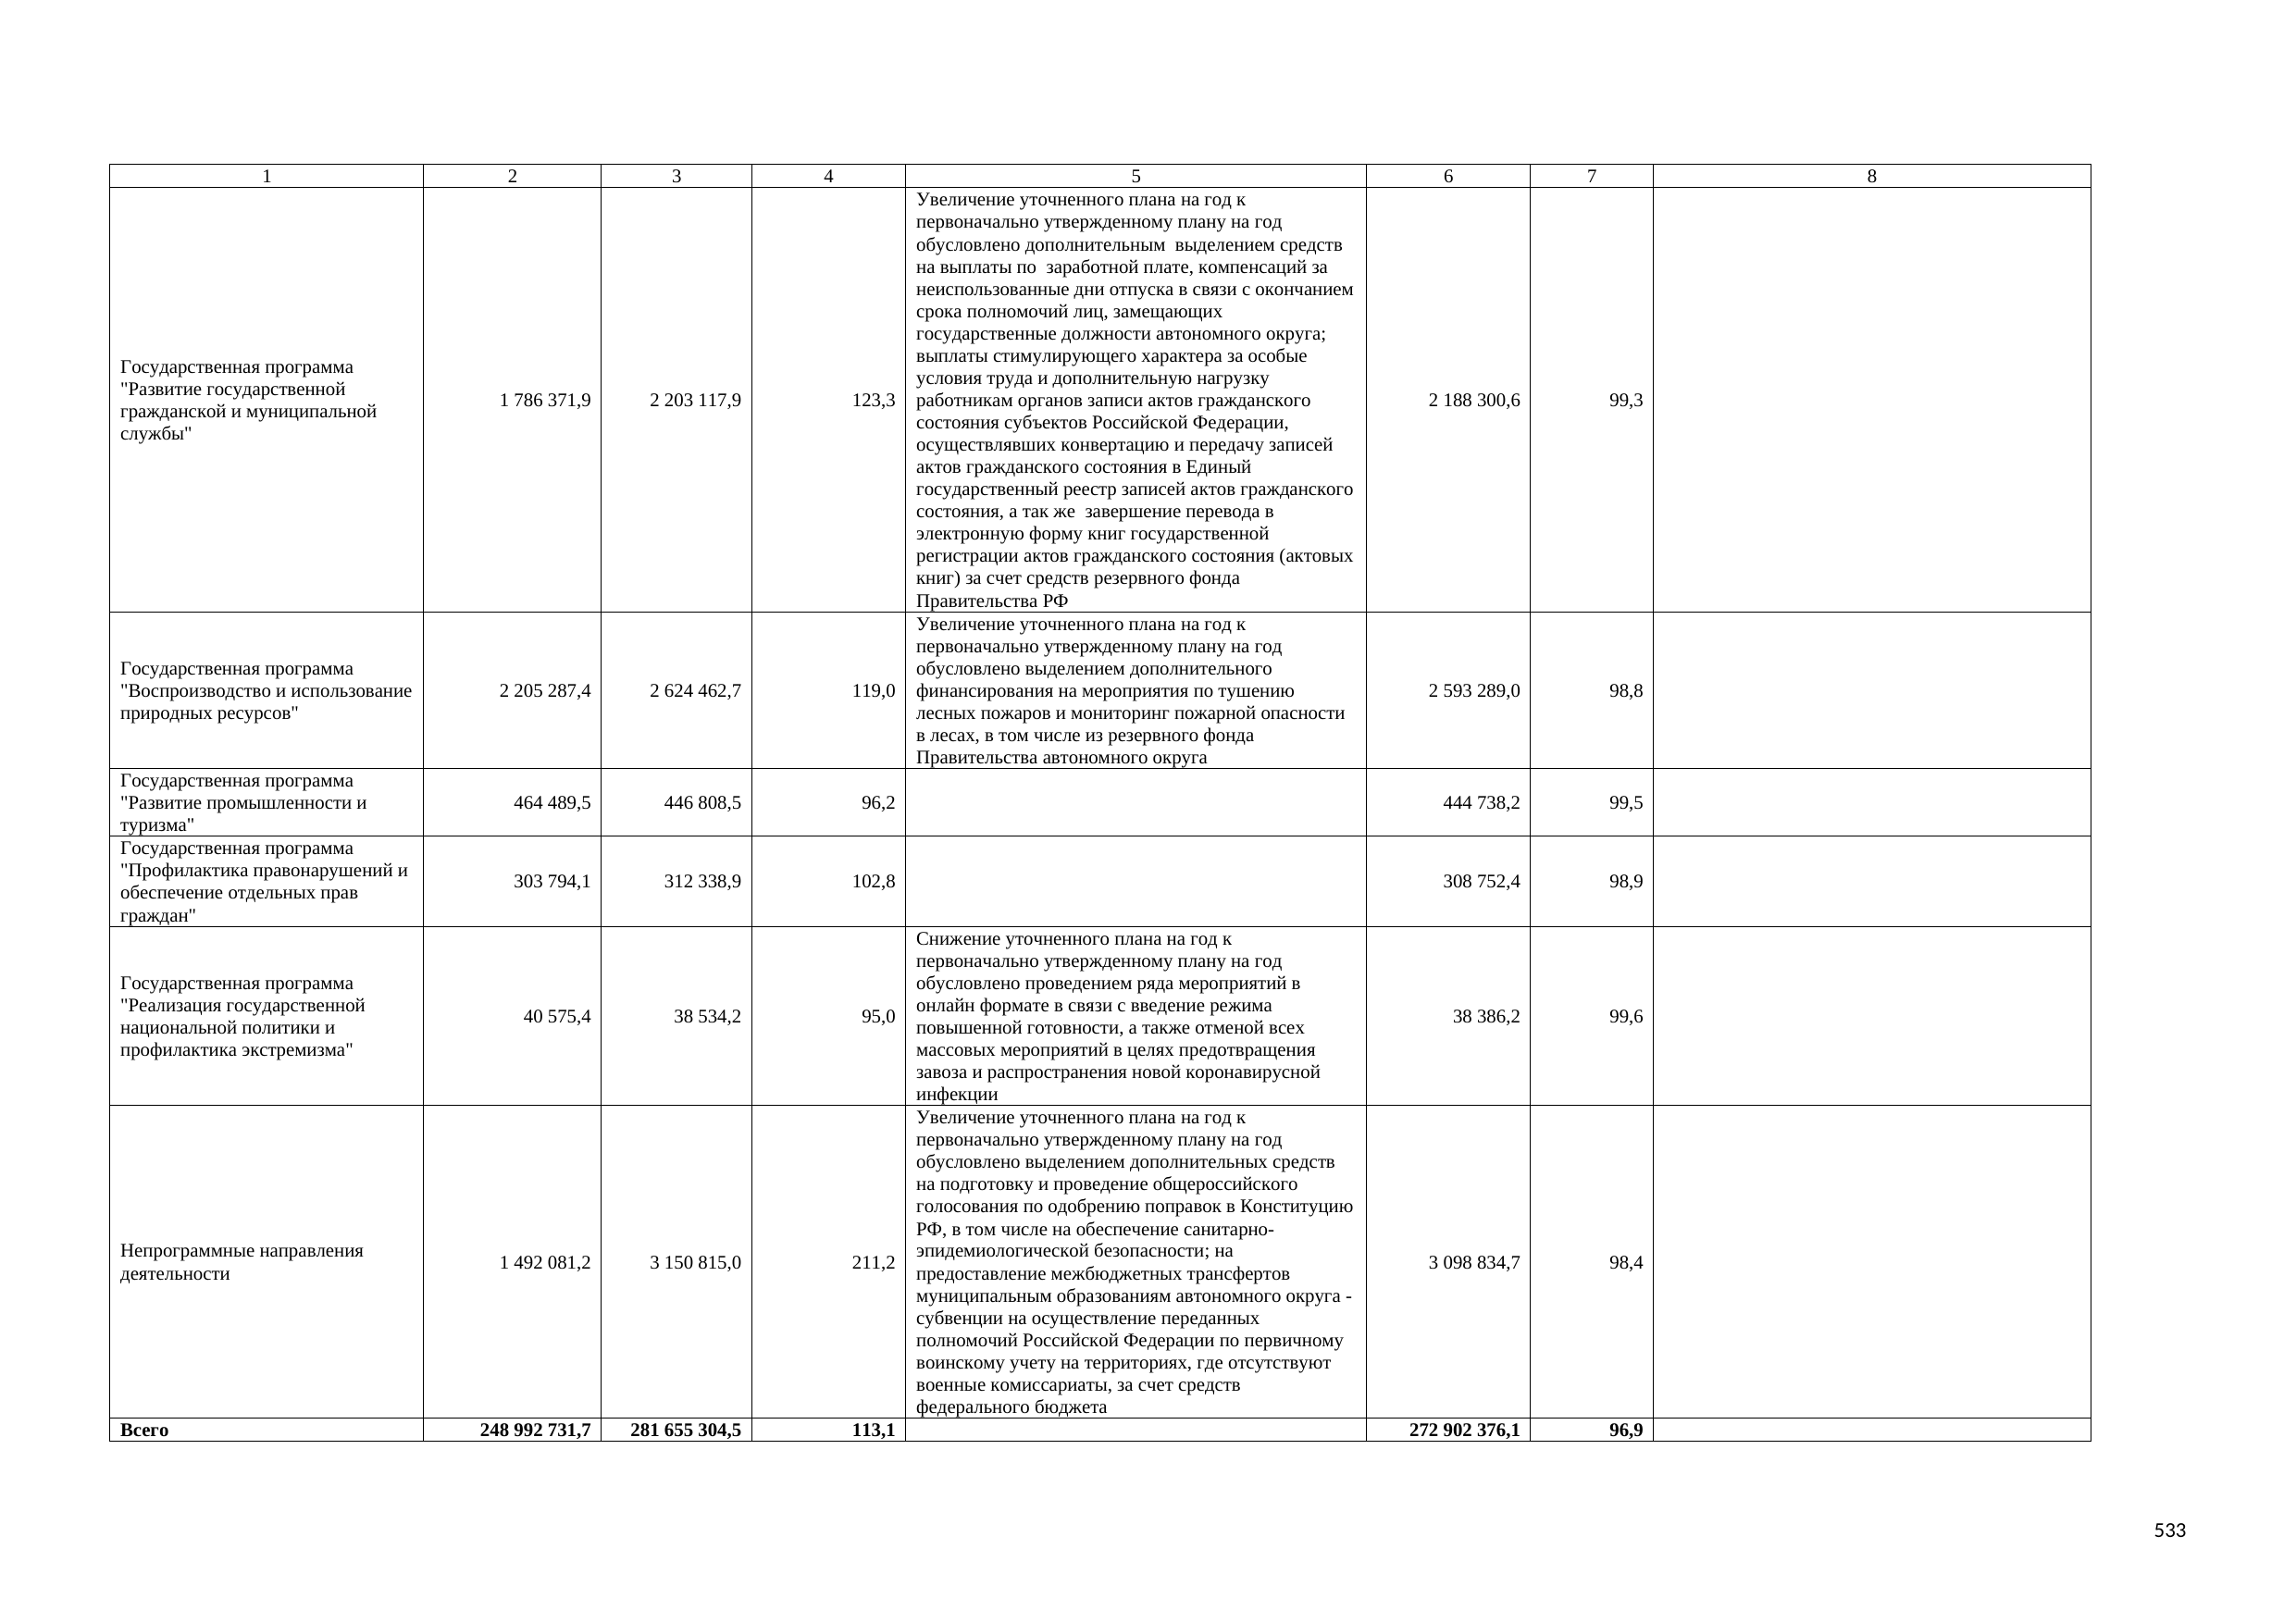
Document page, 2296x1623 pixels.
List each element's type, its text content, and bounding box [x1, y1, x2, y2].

table_cell [1654, 1419, 2091, 1441]
table_header 1 [110, 165, 423, 187]
table_cell 464 489,5 [424, 769, 601, 836]
table_cell 98,8 [1531, 613, 1653, 768]
table_cell 446 808,5 [602, 769, 751, 836]
table_cell 98,4 [1531, 1106, 1653, 1418]
table_cell 2 188 300,6 [1367, 188, 1530, 612]
table_cell 113,1 [752, 1419, 905, 1441]
table_cell Государственная программа "Воспроизводство и использование природных ресурсов" [110, 613, 423, 768]
table_cell 119,0 [752, 613, 905, 768]
table_cell 99,3 [1531, 188, 1653, 612]
table_header 7 [1531, 165, 1653, 187]
table_cell [1654, 769, 2091, 836]
table_cell Государственная программа "Развитие государственной гражданской и муниципальной службы" [110, 188, 423, 612]
table_cell [1654, 836, 2091, 926]
table_cell 40 575,4 [424, 927, 601, 1105]
table_cell 99,6 [1531, 927, 1653, 1105]
table_header 6 [1367, 165, 1530, 187]
table_cell 444 738,2 [1367, 769, 1530, 836]
table_cell [906, 769, 1366, 836]
table_cell 2 203 117,9 [602, 188, 751, 612]
table_cell 1 786 371,9 [424, 188, 601, 612]
table_cell 95,0 [752, 927, 905, 1105]
table_cell 102,8 [752, 836, 905, 926]
table_cell [906, 836, 1366, 926]
table_cell 308 752,4 [1367, 836, 1530, 926]
table_cell Увеличение уточненного плана на год к первоначально утвержденному плану на год обусловлено выделением дополнительных средств на подготовку и проведение общероссийского голосования по одобрению поправок в Конституцию РФ, в том числе на обеспечение санитарно-эпидемиологической безопасности; на предоставление межбюджетных трансфертов муниципальным образованиям автономного округа - субвенции на осуществление переданных полномочий Российской Федерации по первичному воинскому учету на территориях, где отсутствуют военные комиссариаты, за счет средств федерального бюджета [906, 1106, 1366, 1418]
table_cell 2 624 462,7 [602, 613, 751, 768]
table_cell 96,9 [1531, 1419, 1653, 1441]
table_cell Непрограммные направления деятельности [110, 1106, 423, 1418]
table_cell [1654, 927, 2091, 1105]
table_header 4 [752, 165, 905, 187]
table_cell 211,2 [752, 1106, 905, 1418]
table_cell [1654, 188, 2091, 612]
table_cell 98,9 [1531, 836, 1653, 926]
table_cell 2 593 289,0 [1367, 613, 1530, 768]
table_cell Увеличение уточненного плана на год к первоначально утвержденному плану на год обусловлено выделением дополнительного финансирования на мероприятия по тушению лесных пожаров и мониторинг пожарной опасности в лесах, в том числе из резервного фонда Правительства автономного округа [906, 613, 1366, 768]
table_cell 96,2 [752, 769, 905, 836]
table_cell 281 655 304,5 [602, 1419, 751, 1441]
table_header 8 [1654, 165, 2091, 187]
table_cell 272 902 376,1 [1367, 1419, 1530, 1441]
table_cell Снижение уточненного плана на год к первоначально утвержденному плану на год обусловлено проведением ряда мероприятий в онлайн формате в связи с введение режима повышенной готовности, а также отменой всех массовых мероприятий в целях предотвращения завоза и распространения новой коронавирусной инфекции [906, 927, 1366, 1105]
table_cell Государственная программа "Развитие промышленности и туризма" [110, 769, 423, 836]
table_cell 99,5 [1531, 769, 1653, 836]
table_cell 38 534,2 [602, 927, 751, 1105]
table_cell 303 794,1 [424, 836, 601, 926]
table_cell 123,3 [752, 188, 905, 612]
table_cell 2 205 287,4 [424, 613, 601, 768]
table_cell [1654, 613, 2091, 768]
table_header 2 [424, 165, 601, 187]
table_cell Увеличение уточненного плана на год к первоначально утвержденному плану на год обусловлено дополнительным выделением средств на выплаты по заработной плате, компенсаций за неиспользованные дни отпуска в связи с окончанием срока полномочий лиц, замещающих государственные должности автономного округа; выплаты стимулирующего характера за особые условия труда и дополнительную нагрузку работникам органов записи актов гражданского состояния субъектов Российской Федерации, осуществлявших конвертацию и передачу записей актов гражданского состояния в Единый государственный реестр записей актов гражданского состояния, а так же завершение перевода в электронную форму книг государственной регистрации актов гражданского состояния (актовых книг) за счет средств резервного фонда Правительства РФ [906, 188, 1366, 612]
table_cell Государственная программа "Профилактика правонарушений и обеспечение отдельных прав граждан" [110, 836, 423, 926]
table_cell Государственная программа "Реализация государственной национальной политики и профилактика экстремизма" [110, 927, 423, 1105]
table_cell 1 492 081,2 [424, 1106, 601, 1418]
table_cell 3 150 815,0 [602, 1106, 751, 1418]
table_header 3 [602, 165, 751, 187]
table_cell [906, 1419, 1366, 1441]
table_cell 38 386,2 [1367, 927, 1530, 1105]
table_cell 312 338,9 [602, 836, 751, 926]
table_cell [1654, 1106, 2091, 1418]
table_cell Всего [110, 1419, 423, 1441]
table_header 5 [906, 165, 1366, 187]
table_cell 248 992 731,7 [424, 1419, 601, 1441]
table_cell 3 098 834,7 [1367, 1106, 1530, 1418]
